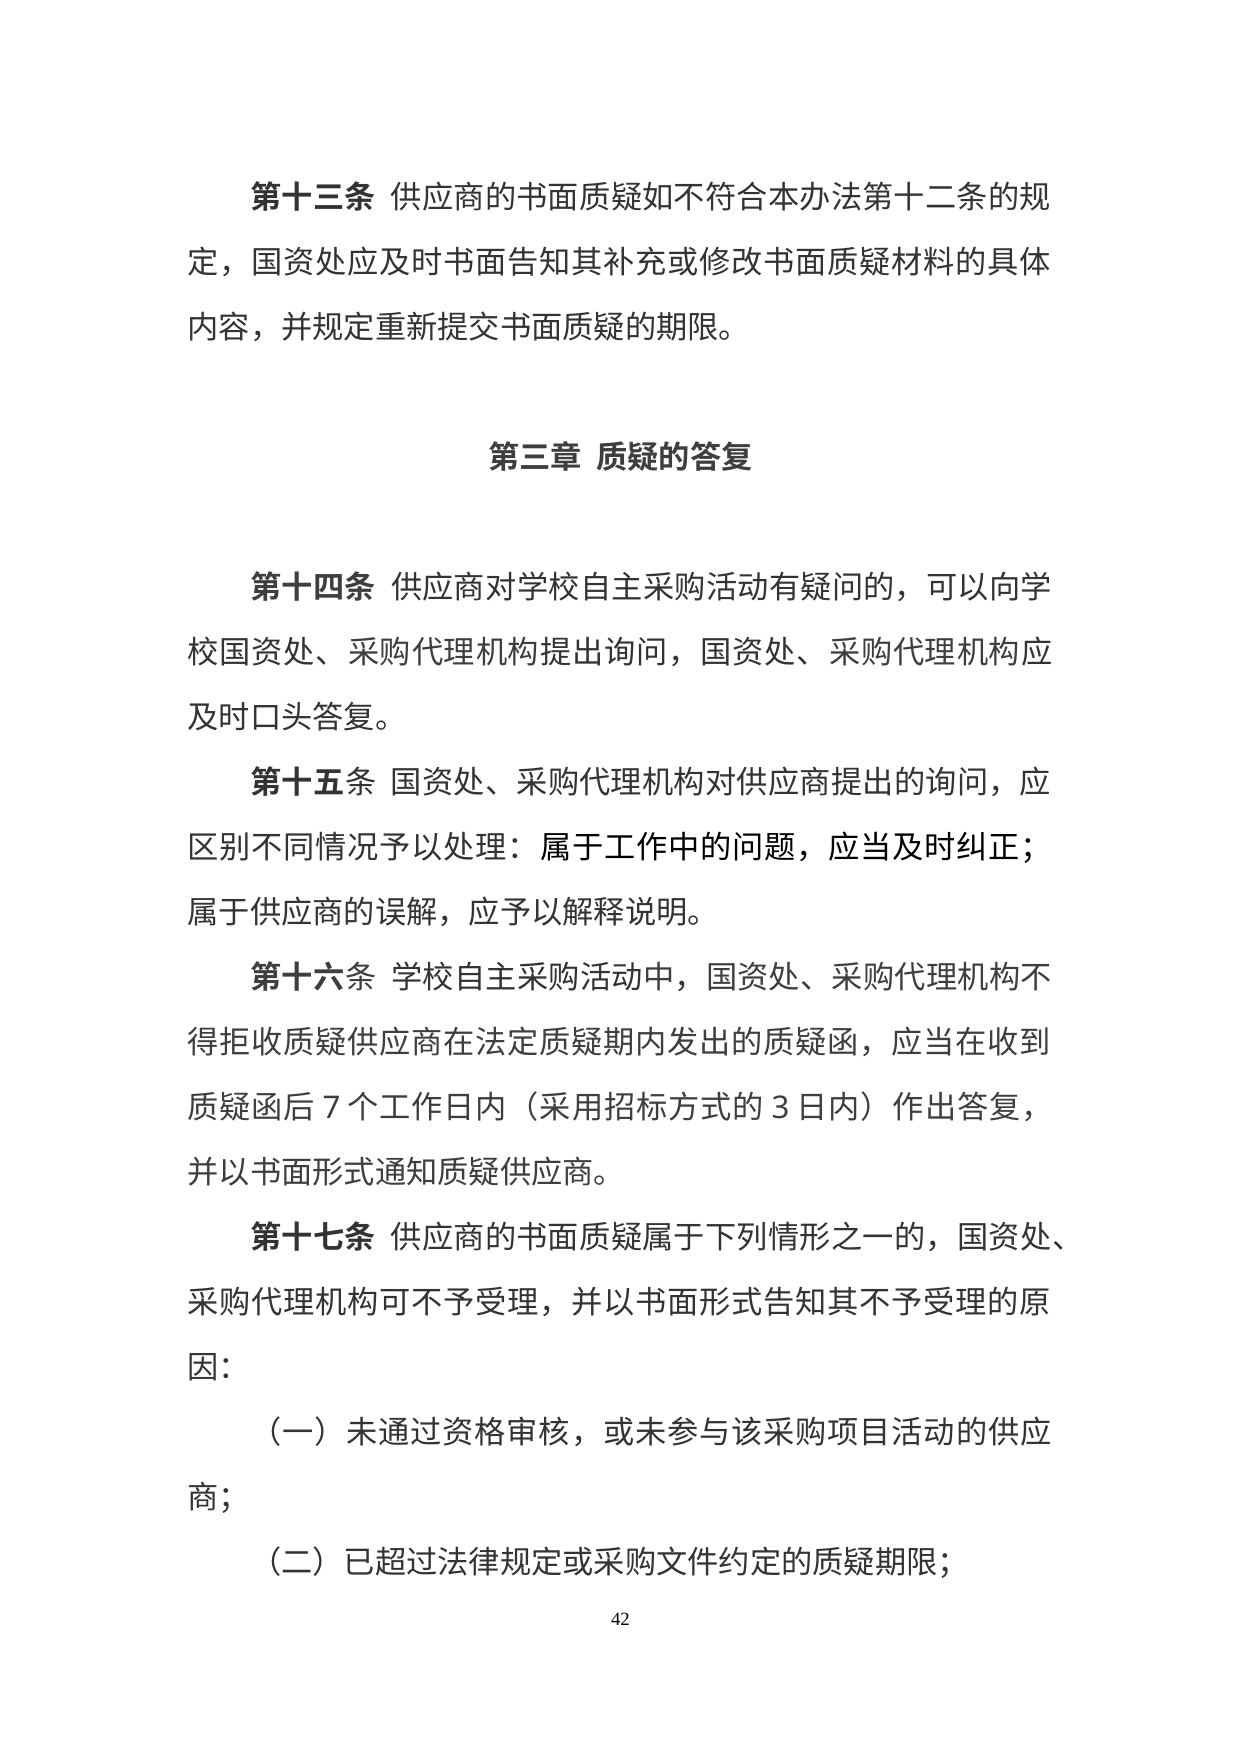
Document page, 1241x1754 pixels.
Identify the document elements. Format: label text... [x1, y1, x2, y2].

text 第十六条 学校自主采购活动中，国资处、采购代理机构不得拒收质疑供应商在法定质疑期内发出的质疑函，应当在收到质疑函后7个工作日内（采用招标方式的3日内）作出答复，并以书面形式通知质疑供应商。 [187, 942, 1053, 1202]
text 第三章 质疑的答复 [187, 422, 1053, 487]
text 第十四条 供应商对学校自主采购活动有疑问的，可以向学校国资处、采购代理机构提出询问，国资处、采购代理机构应及时口头答复。 [187, 552, 1053, 747]
text （二）已超过法律规定或采购文件约定的质疑期限； [187, 1527, 1053, 1592]
text 第十五条 国资处、采购代理机构对供应商提出的询问，应区别不同情况予以处理：属于工作中的问题，应当及时纠正；属于供应商的误解，应予以解释说明。 [187, 747, 1053, 942]
text （一）未通过资格审核，或未参与该采购项目活动的供应商； [187, 1397, 1053, 1527]
text 第十三条 供应商的书面质疑如不符合本办法第十二条的规定，国资处应及时书面告知其补充或修改书面质疑材料的具体内容，并规定重新提交书面质疑的期限。 [187, 162, 1053, 357]
text 第十七条 供应商的书面质疑属于下列情形之一的，国资处、采购代理机构可不予受理，并以书面形式告知其不予受理的原因： [187, 1202, 1053, 1397]
